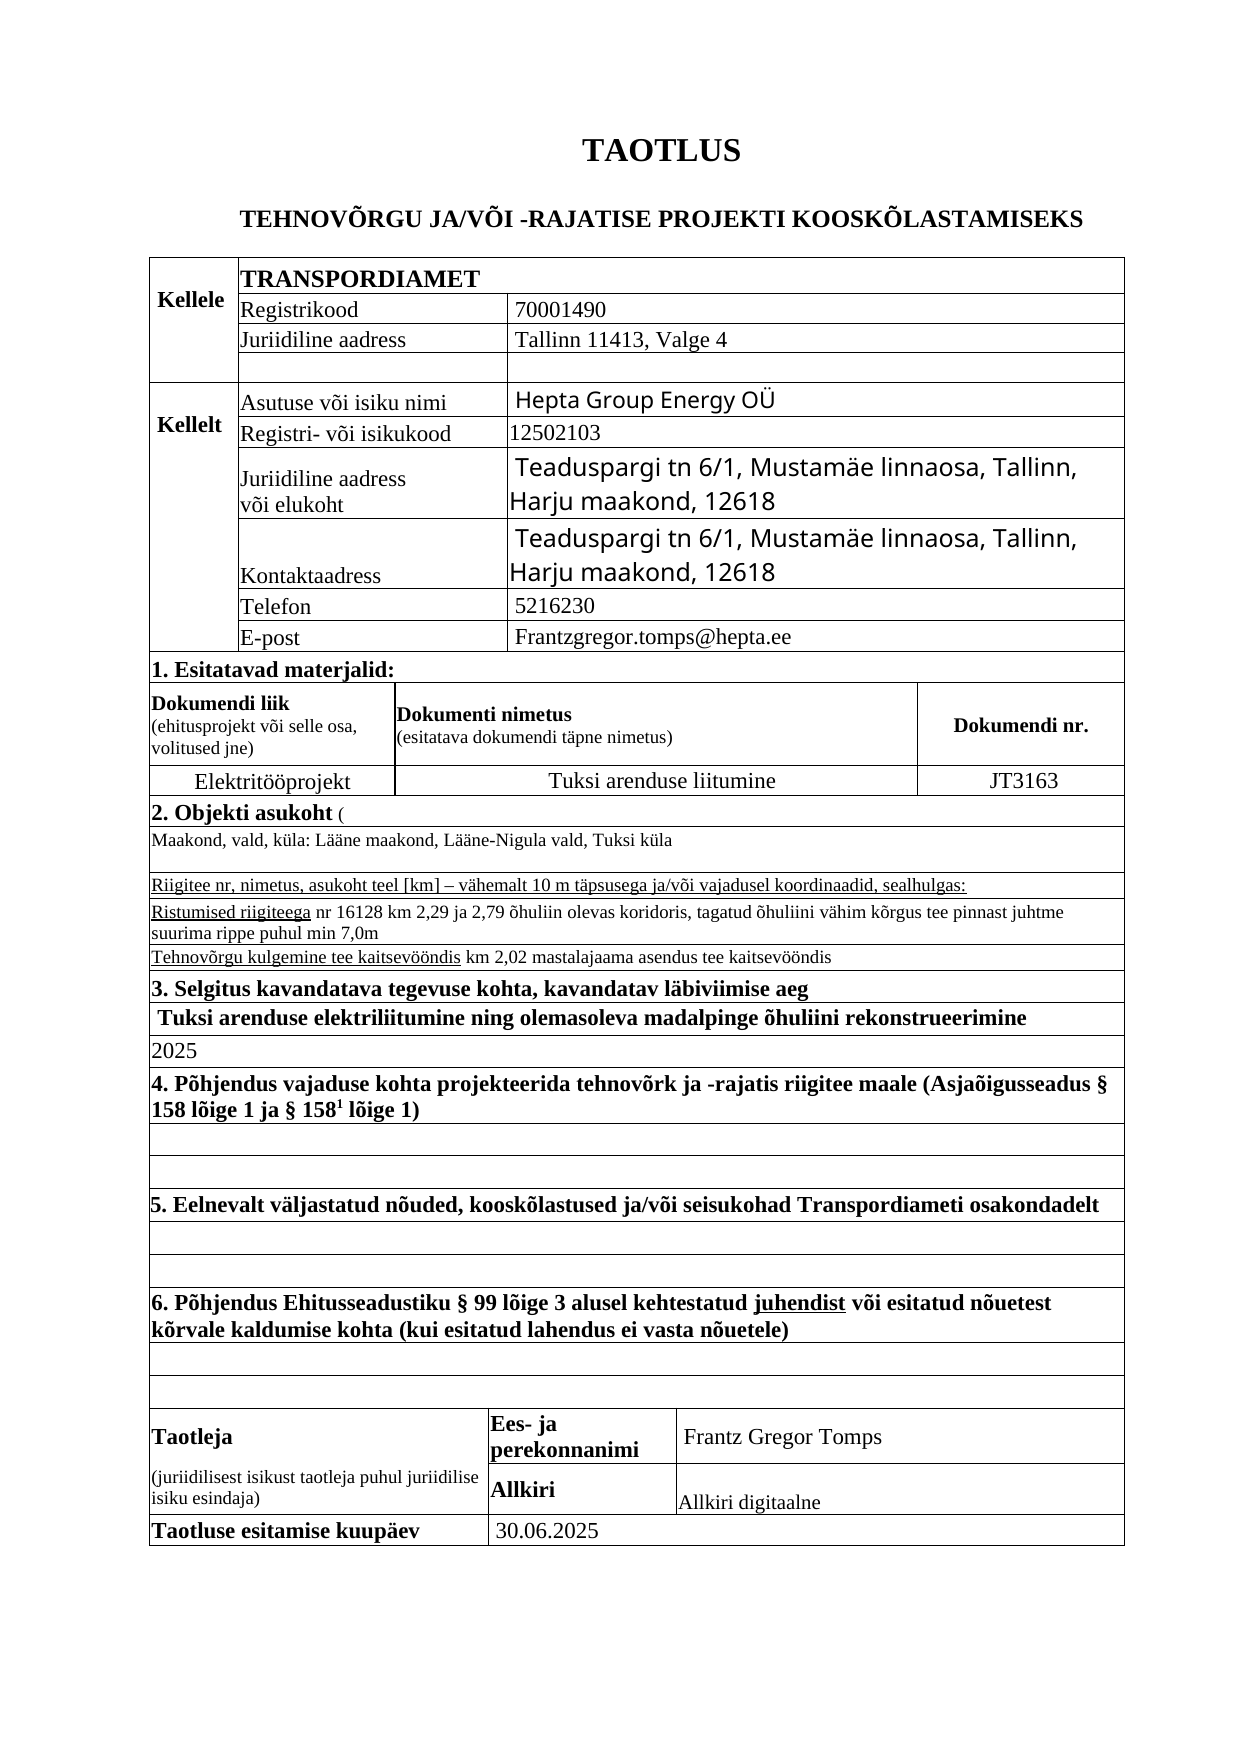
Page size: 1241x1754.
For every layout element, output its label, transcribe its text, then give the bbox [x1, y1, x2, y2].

table_cell (juriidilisest isikust taotleja puhul juriidilise isiku esindaja) [150, 1463, 488, 1514]
table_cell Juriidiline aadress [239, 324, 507, 352]
table_cell [508, 353, 1124, 382]
table_cell Kellelt [150, 383, 238, 651]
table_cell [150, 1376, 1124, 1408]
table_cell Teaduspargi tn 6/1, Mustamäe linnaosa, Tallinn, Harju maakond, 12618 [508, 519, 1124, 588]
table_header Kellele [150, 258, 238, 382]
table_cell Asutuse või isiku nimi [239, 383, 507, 416]
table_cell Dokumenti nimetus (esitatava dokumendi täpne nimetus) [396, 683, 917, 765]
text TEHNOVÕRGU JA/VÕI -RAJATISE PROJEKTI KOOSKÕLASTAMISEKS [177, 204, 1146, 233]
table_cell Juriidiline aadress või elukoht [239, 448, 507, 518]
table_cell Frantzgregor.tomps@hepta.ee [508, 621, 1124, 651]
table_cell Telefon [239, 589, 507, 619]
table_cell 2025 [150, 1036, 1124, 1067]
table_cell Hepta Group Energy OÜ [508, 383, 1124, 416]
table_cell Taotluse esitamise kuupäev [150, 1515, 488, 1545]
table_cell [239, 353, 507, 382]
table_cell 6. Põhjendus Ehitusseadustiku § 99 lõige 3 alusel kehtestatud juhendist või esitatud nõuetest kõrvale kaldumise kohta (kui esitatud lahendus ei vasta nõuetele) [150, 1288, 1124, 1342]
table_cell Ristumised riigiteega nr 16128 km 2,29 ja 2,79 õhuliin olevas koridoris, tagatud õhuliini vähim kõrgus tee pinnast juhtme suurima rippe puhul min 7,0m [150, 899, 1124, 944]
table_cell Kontaktaadress [239, 519, 507, 588]
table_cell Frantz Gregor Tomps [677, 1409, 1124, 1463]
table_cell 3. Selgitus kavandatava tegevuse kohta, kavandatav läbiviimise aeg [150, 971, 1124, 1002]
table_cell Teaduspargi tn 6/1, Mustamäe linnaosa, Tallinn, Harju maakond, 12618 [508, 448, 1124, 518]
table_cell [150, 1255, 1124, 1287]
table_cell Ees- ja perekonnanimi [489, 1409, 676, 1463]
table_cell [150, 1156, 1124, 1188]
table_cell Elektritööprojekt [150, 766, 394, 794]
table_cell Tallinn 11413, Valge 4 [508, 324, 1124, 352]
table_cell [150, 1222, 1124, 1254]
table_cell Dokumendi nr. [918, 683, 1124, 765]
table_cell 4. Põhjendus vajaduse kohta projekteerida tehnovõrk ja -rajatis riigitee maale (Asjaõigusseadus § 158 lõige 1 ja § 1581 lõige 1) [150, 1068, 1124, 1123]
table_cell 30.06.2025 [489, 1515, 1124, 1545]
table_cell [150, 1343, 1124, 1375]
table_cell Riigitee nr, nimetus, asukoht teel [km] – vähemalt 10 m täpsusega ja/või vajadusel koordinaadid, sealhulgas: [150, 873, 1124, 898]
table_header TRANSPORDIAMET [239, 258, 1124, 293]
table_cell 2. Objekti asukoht ( [150, 796, 1124, 826]
table_cell Registri- või isikukood [239, 417, 507, 447]
table_cell Tehnovõrgu kulgemine tee kaitsevööndis km 2,02 mastalajaama asendus tee kaitsevööndis [150, 945, 1124, 970]
table_cell JT3163 [918, 766, 1124, 794]
table_cell [150, 1124, 1124, 1155]
table_cell Tuksi arenduse elektriliitumine ning olemasoleva madalpinge õhuliini rekonstrueerimine [150, 1003, 1124, 1034]
table_cell E-post [239, 621, 507, 651]
text TAOTLUS [177, 130, 1146, 168]
table_cell Maakond, vald, küla: Lääne maakond, Lääne-Nigula vald, Tuksi küla [150, 827, 1124, 872]
table_cell Allkiri digitaalne [677, 1464, 1124, 1514]
table_cell 70001490 [508, 294, 1124, 322]
table_cell 1. Esitatavad materjalid: [150, 652, 1124, 682]
table_cell 12502103 [508, 417, 1124, 447]
table_cell Taotleja [150, 1409, 488, 1463]
table_cell 5216230 [508, 589, 1124, 619]
table_cell Tuksi arenduse liitumine [396, 766, 917, 794]
table_cell Dokumendi liik (ehitusprojekt või selle osa, volitused jne) [150, 683, 394, 765]
table_cell Registrikood [239, 294, 507, 322]
table_cell Allkiri [489, 1464, 676, 1514]
table_cell 5. Eelnevalt väljastatud nõuded, kooskõlastused ja/või seisukohad Transpordiameti osakondadelt [150, 1189, 1124, 1221]
